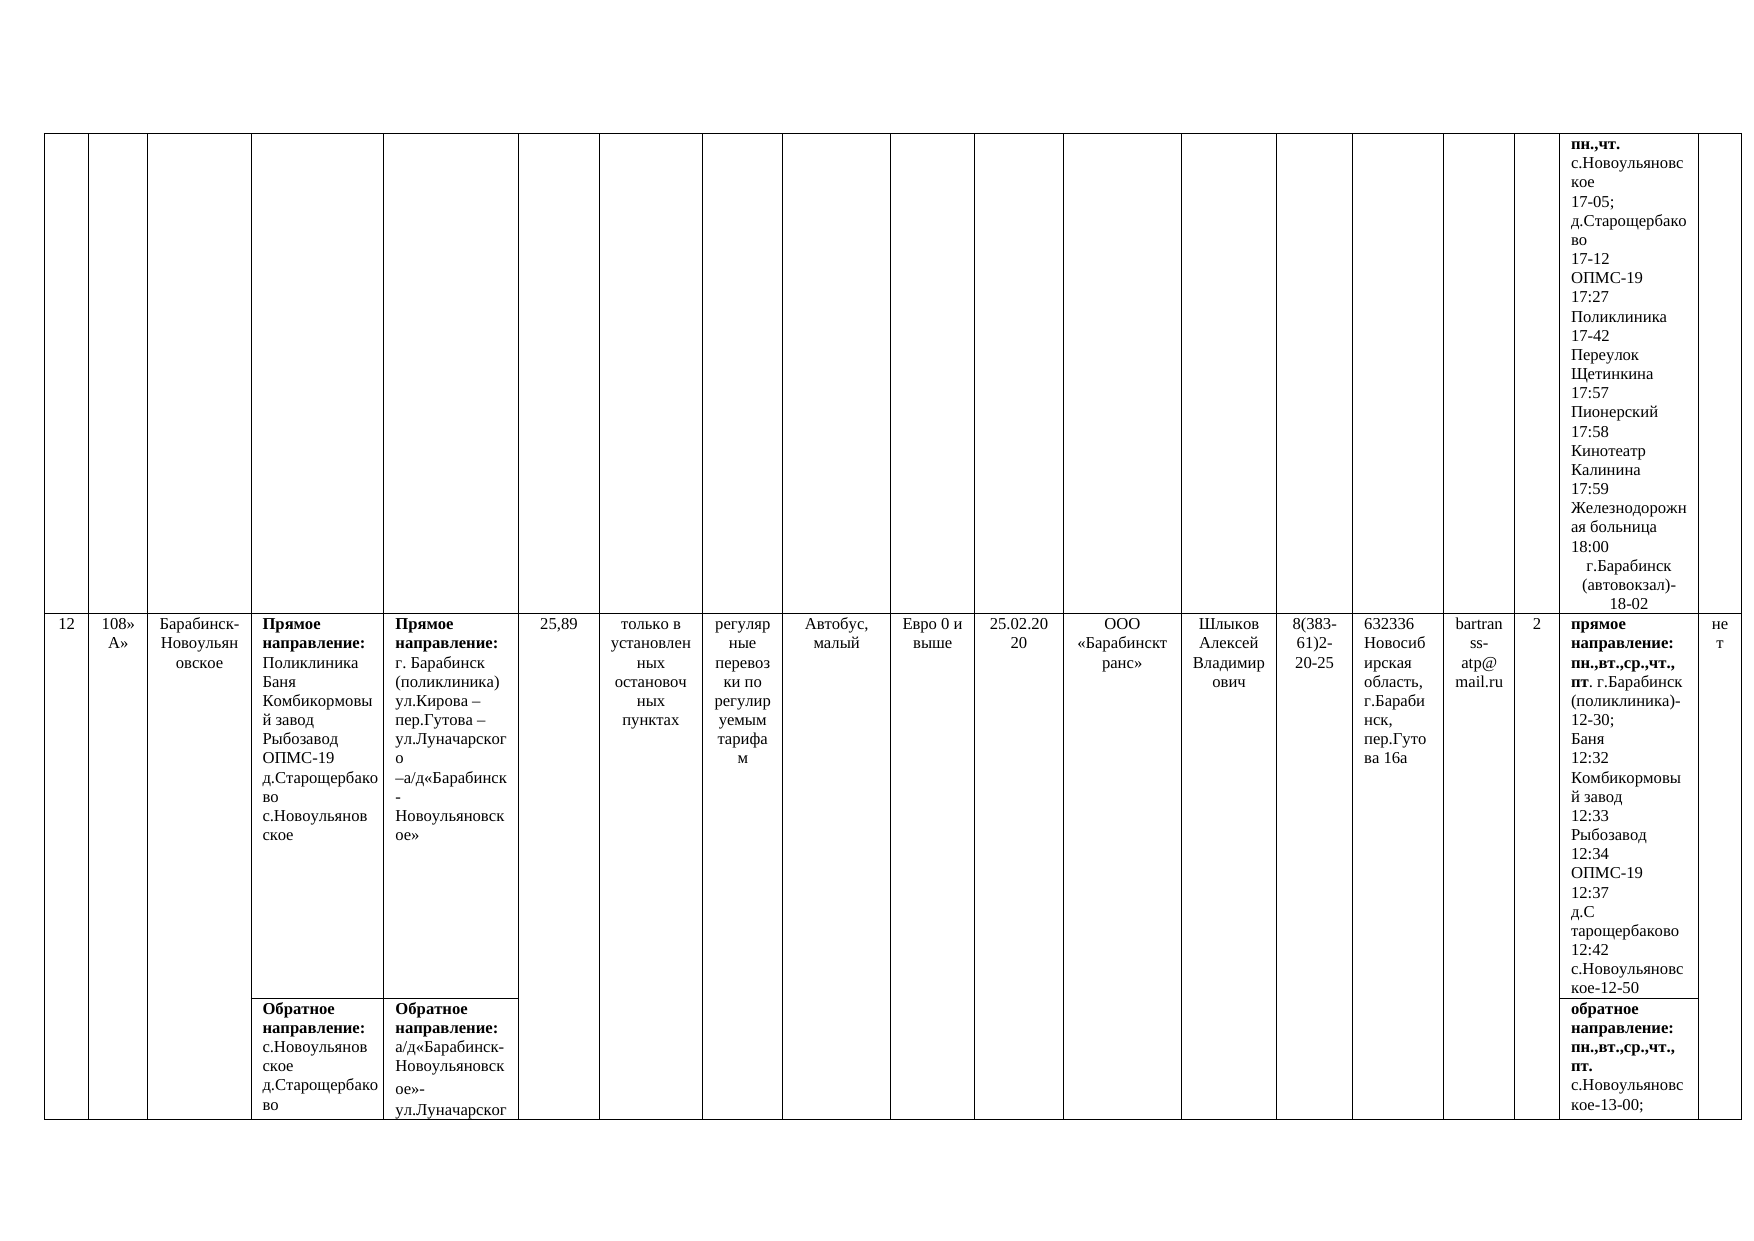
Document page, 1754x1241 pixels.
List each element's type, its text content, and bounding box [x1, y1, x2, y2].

table_cell Барабинск-Новоульяновское [148, 614, 251, 1118]
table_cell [1560, 134, 1698, 613]
table_cell регулярные перевозки по регулируемым тарифам [703, 614, 782, 1118]
table_cell bartranss-atp@mail.ru [1444, 614, 1514, 1118]
table_cell Автобус, малый [783, 614, 890, 1118]
table_cell Шлыков Алексей Владимирович [1182, 614, 1276, 1118]
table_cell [384, 999, 518, 1118]
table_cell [252, 999, 383, 1118]
table_cell ООО «Барабинсктранс» [1064, 614, 1181, 1118]
table_cell 2 [1515, 614, 1559, 1118]
table_cell нет [1699, 614, 1741, 1118]
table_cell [1560, 999, 1698, 1118]
table_cell 12 [45, 614, 88, 1118]
table_cell Прямое направление: Поликлиника Баня Комбикормовый завод Рыбозавод ОПМС-19 д.Старощербаково с.Новоульяновское [252, 614, 383, 997]
table_cell 108»А» [89, 614, 147, 1118]
table_cell 8(383-61)2-20-25 [1277, 614, 1352, 1118]
table_cell Евро 0 и выше [891, 614, 974, 1118]
table_cell 25.02.2020 [975, 614, 1063, 1118]
table_cell прямое направление: пн.,вт.,ср.,чт., пт. г.Барабинск (поликлиника)- 12-30; Баня 12:32 Комбикормовый завод 12:33 Рыбозавод 12:34 ОПМС-19 12:37 д.С тарощербаково 12:42 с.Новоульяновское-12-50 [1560, 614, 1698, 997]
table_cell только в установленных остановочных пунктах [600, 614, 702, 1118]
table_cell Прямое направление: г. Барабинск (поликлиника) ул.Кирова – пер.Гутова –ул.Луначарского –а/д«Барабинск-Новоульяновское» [384, 614, 518, 997]
table_cell 25,89 [519, 614, 599, 1118]
table_cell 632336 Новосибирская область, г.Барабинск, пер.Гутова 16а [1353, 614, 1443, 1118]
